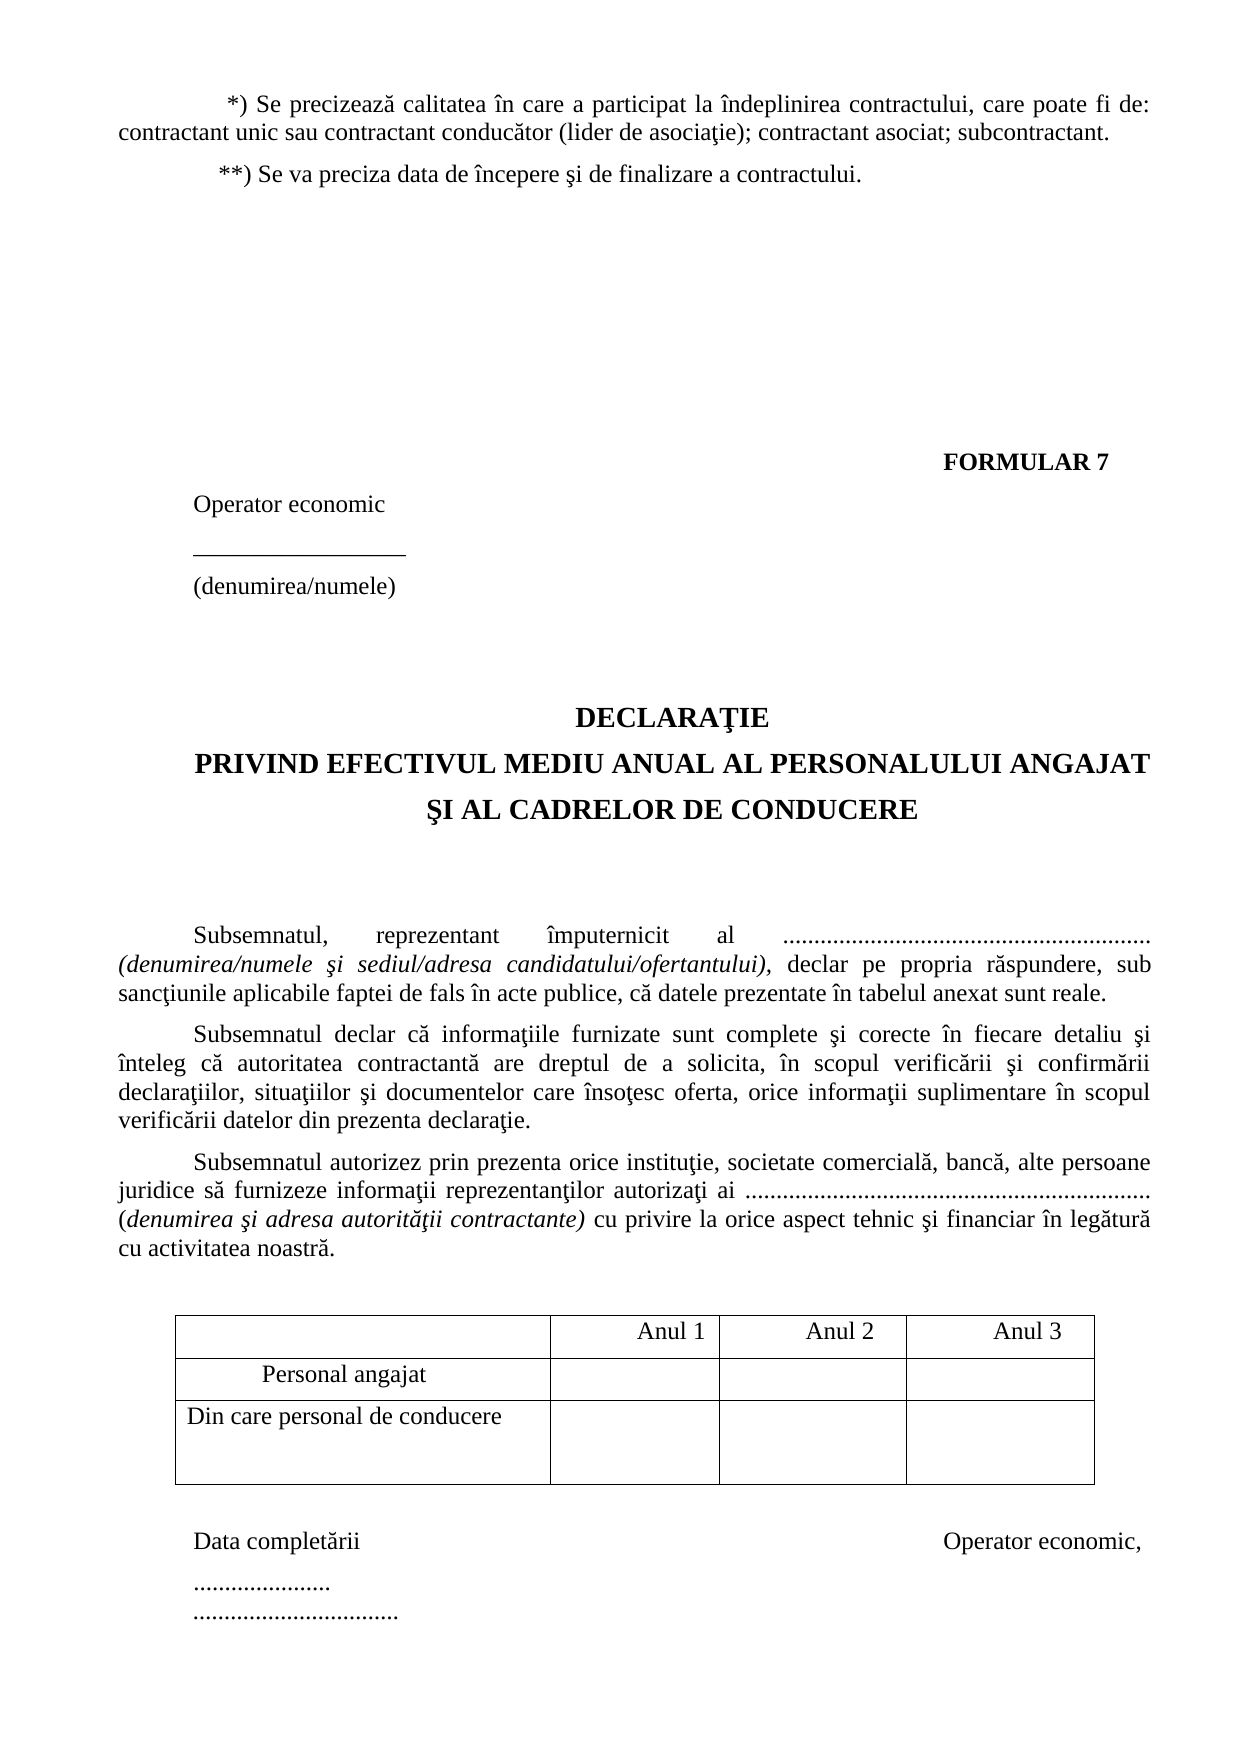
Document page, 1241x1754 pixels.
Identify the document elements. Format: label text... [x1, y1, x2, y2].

table_cell [551, 1401, 719, 1483]
text _________________ [118, 530, 1152, 559]
text **) Se va preciza data de începere şi de finalizare a contractului. [118, 159, 1152, 187]
text FORMULAR 7 [868, 447, 1152, 476]
table_cell [907, 1359, 1094, 1400]
table_header [176, 1316, 550, 1358]
table_cell [907, 1401, 1094, 1483]
table_cell [720, 1401, 906, 1483]
text Operator economic [118, 489, 1152, 517]
text ...................... ................................. [118, 1567, 1152, 1624]
table_header Anul 2 [720, 1316, 906, 1358]
table_cell [551, 1359, 719, 1400]
text Data completării Operator economic, [118, 1526, 1152, 1554]
table_header Anul 1 [551, 1316, 719, 1358]
table_header Anul 3 [907, 1316, 1094, 1358]
text DECLARAŢIE [118, 700, 1152, 733]
text (denumirea/numele) [118, 571, 1152, 600]
text Subsemnatul autorizez prin prezenta orice instituţie, societate comercială, bancă, alte persoane juridice să furnizeze informaţii reprezentanţilor autorizaţi ai ................................................................. (denumirea şi adresa autorităţii contractante) cu privire la orice aspect tehnic şi financiar în legătură cu activitatea noastră. [118, 1147, 1152, 1262]
text PRIVIND EFECTIVUL MEDIU ANUAL AL PERSONALULUI ANGAJAT [118, 746, 1152, 779]
table_cell [720, 1359, 906, 1400]
text Subsemnatul declar că informaţiile furnizate sunt complete şi corecte în fiecare detaliu şi înteleg că autoritatea contractantă are dreptul de a solicita, în scopul verificării şi confirmării declaraţiilor, situaţiilor şi documentelor care însoţesc oferta, orice informaţii suplimentare în scopul verificării datelor din prezenta declaraţie. [118, 1019, 1152, 1134]
table_cell Personal angajat [176, 1359, 550, 1400]
table_cell Din care personal de conducere [176, 1401, 550, 1483]
text Subsemnatul, reprezentant împuternicit al ........................................................... (denumirea/numele şi sediul/adresa candidatului/ofertantului), declar pe propria răspundere, sub sancţiunile aplicabile faptei de fals în acte publice, că datele prezentate în tabelul anexat sunt reale. [118, 920, 1152, 1007]
text ŞI AL CADRELOR DE CONDUCERE [118, 792, 1152, 825]
text *) Se precizează calitatea în care a participat la îndeplinirea contractului, care poate fi de: contractant unic sau contractant conducător (lider de asociaţie); contractant asociat; subcontractant. [118, 89, 1152, 146]
